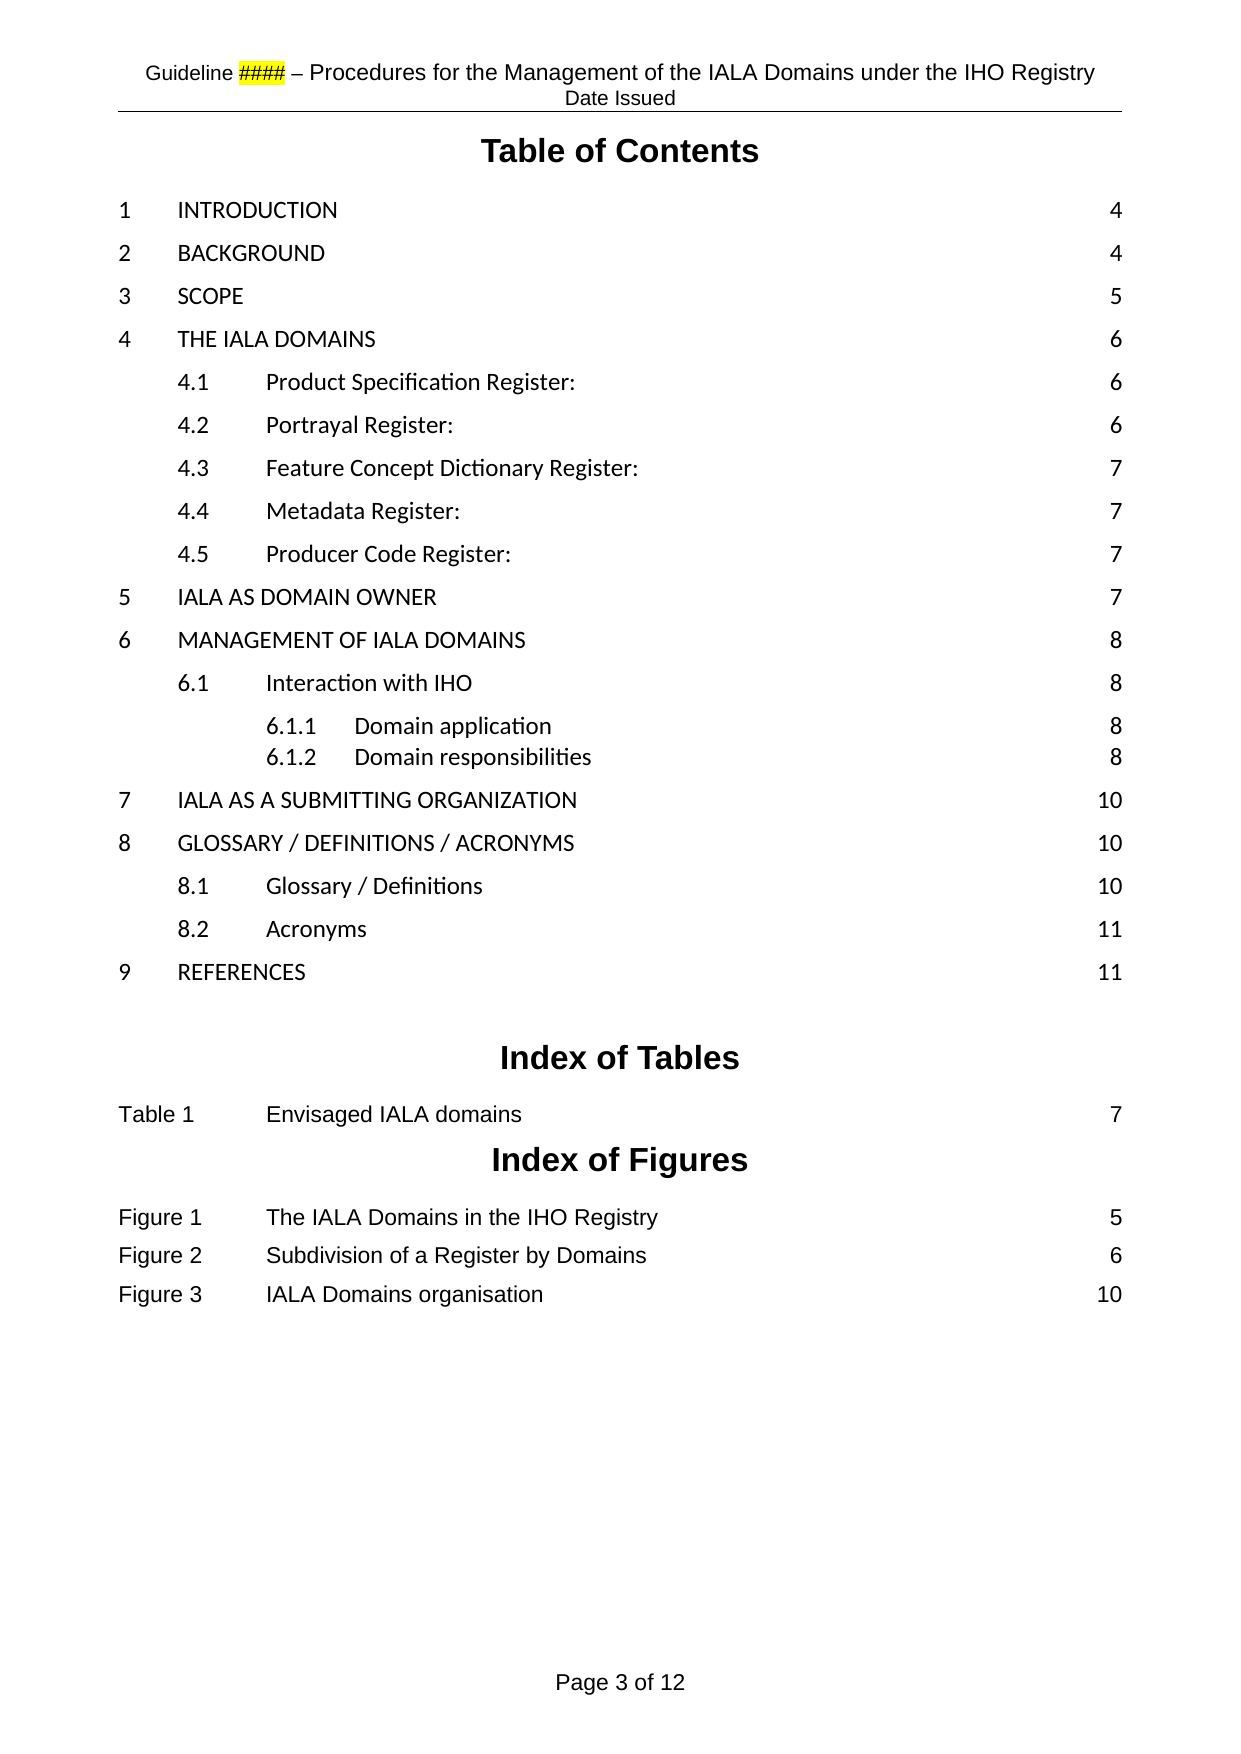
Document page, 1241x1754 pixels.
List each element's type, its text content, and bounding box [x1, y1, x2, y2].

text 4.1 Product Specification Register: 6 [177, 366, 1092, 397]
text 4 THE IALA DOMAINS 6 [118, 323, 1092, 354]
text 8 GLOSSARY / DEFINITIONS / ACRONYMS 10 [118, 827, 1092, 857]
text 6.1.2 Domain responsibilities 8 [266, 741, 1092, 771]
text 2 BACKGROUND 4 [118, 237, 1092, 268]
text Figure 2 Subdivision of a Register by Domains 6 [118, 1242, 1092, 1269]
text 4.5 Producer Code Register: 7 [177, 538, 1092, 569]
text 9 REFERENCES 11 [118, 956, 1092, 986]
text Table 1 Envisaged IALA domains 7 [118, 1101, 1092, 1128]
text 6 MANAGEMENT OF IALA DOMAINS 8 [118, 624, 1092, 655]
text 7 IALA AS A SUBMITTING ORGANIZATION 10 [118, 784, 1092, 814]
title Index of Figures [118, 1140, 1122, 1178]
text 6.1.1 Domain application 8 [266, 710, 1092, 741]
text 8.2 Acronyms 11 [177, 913, 1092, 943]
title Index of Tables [118, 1038, 1122, 1076]
text 4.3 Feature Concept Dictionary Register: 7 [177, 452, 1092, 483]
text 3 SCOPE 5 [118, 280, 1092, 311]
text 6.1 Interaction with IHO 8 [177, 667, 1092, 698]
title Table of Contents [118, 131, 1122, 169]
text Figure 3 IALA Domains organisation 10 [118, 1281, 1092, 1308]
text 1 INTRODUCTION 4 [118, 194, 1092, 224]
text 8.1 Glossary / Definitions 10 [177, 870, 1092, 900]
text Figure 1 The IALA Domains in the IHO Registry 5 [118, 1203, 1092, 1230]
text 4.2 Portrayal Register: 6 [177, 409, 1092, 440]
text 4.4 Metadata Register: 7 [177, 495, 1092, 526]
text 5 IALA AS DOMAIN OWNER 7 [118, 581, 1092, 612]
